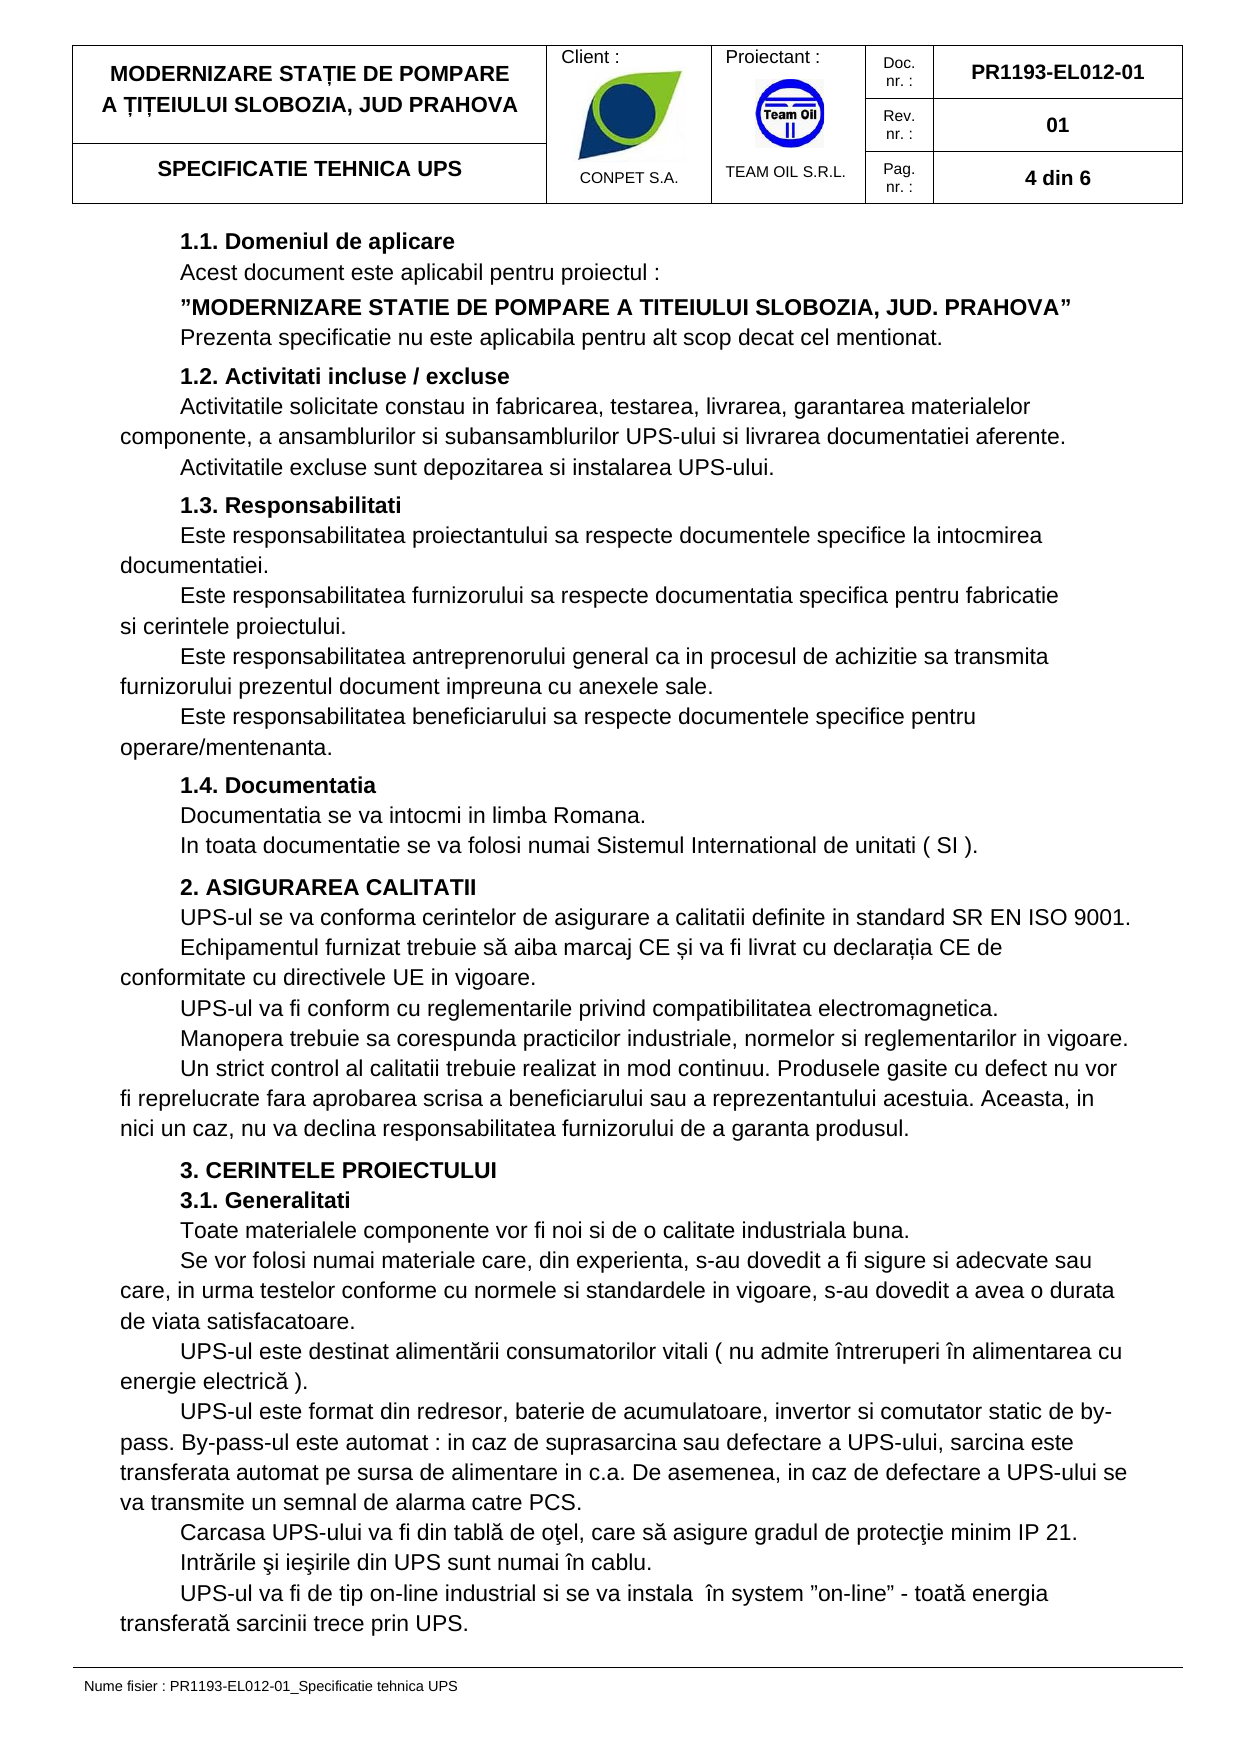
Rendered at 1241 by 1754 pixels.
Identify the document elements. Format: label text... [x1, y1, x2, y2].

text 1.1. Domeniul de aplicare [180, 228, 1135, 255]
text Echipamentul furnizat trebuie să aiba marcaj CE și va fi livrat cu declarația CE de conformitate cu directivele UE in vigoare. [120, 934, 1135, 991]
text Este responsabilitatea proiectantului sa respecte documentele specifice la intocmirea documentatiei. [120, 522, 1135, 579]
text 3.1. Generalitati [120, 1187, 1135, 1213]
text UPS-ul se va conforma cerintelor de asigurare a calitatii definite in standard SR EN ISO 9001. [120, 904, 1135, 930]
text 1.2. Activitati incluse / excluse [120, 363, 1135, 389]
text Acest document este aplicabil pentru proiectul : [180, 258, 1135, 285]
text Intrările şi ieşirile din UPS sunt numai în cablu. [120, 1549, 1135, 1576]
text Carcasa UPS-ului va fi din tablă de oţel, care să asigure gradul de protecţie minim IP 21. [120, 1519, 1135, 1545]
text componente, a ansamblurilor si subansamblurilor UPS-ului si livrarea documentatiei aferente. [120, 423, 1135, 449]
text In toata documentatie se va folosi numai Sistemul International de unitati ( SI ). [120, 832, 1135, 859]
text Un strict control al calitatii trebuie realizat in mod continuu. Produsele gasite cu defect nu vor fi reprelucrate fara aprobarea scrisa a beneficiarului sau a reprezentantului acestuia. Aceasta, in nici un caz, nu va declina responsabilitatea furnizorului de a garanta produsul. [120, 1055, 1135, 1142]
text Documentatia se va intocmi in limba Romana. [120, 802, 1135, 828]
text Activitatile solicitate constau in fabricarea, testarea, livrarea, garantarea materialelor [180, 393, 1135, 419]
text si cerintele proiectului. [120, 613, 1135, 639]
text UPS-ul va fi conform cu reglementarile privind compatibilitatea electromagnetica. [120, 994, 1135, 1021]
picture [572, 67, 686, 162]
text 3. CERINTELE PROIECTULUI [120, 1157, 1135, 1183]
text Prezenta specificatie nu este aplicabila pentru alt scop decat cel mentionat. [180, 324, 1135, 351]
text Este responsabilitatea furnizorului sa respecte documentatia specifica pentru fabricatie [120, 582, 1135, 609]
picture [755, 79, 825, 148]
text UPS-ul este format din redresor, baterie de acumulatoare, invertor si comutator static de by-pass. By-pass-ul este automat : in caz de suprasarcina sau defectare a UPS-ului, sarcina este transferata automat pe sursa de alimentare in c.a. De asemenea, in caz de defectare a UPS-ului se va transmite un semnal de alarma catre PCS. [120, 1398, 1135, 1515]
text Este responsabilitatea antreprenorului general ca in procesul de achizitie sa transmita furnizorului prezentul document impreuna cu anexele sale. [120, 643, 1135, 699]
text transferată sarcinii trece prin UPS. [120, 1610, 1135, 1636]
text 1.3. Responsabilitati [180, 492, 1135, 518]
text UPS-ul va fi de tip on-line industrial si se va instala în system ”on-line” - toată energia [180, 1579, 1135, 1606]
text ”MODERNIZARE STATIE DE POMPARE A TITEIULUI SLOBOZIA, JUD. PRAHOVA” [180, 294, 1135, 321]
text Se vor folosi numai materiale care, din experienta, s-au dovedit a fi sigure si adecvate sau care, in urma testelor conforme cu normele si standardele in vigoare, s-au dovedit a avea o durata de viata satisfacatoare. [120, 1247, 1135, 1334]
text 1.4. Documentatia [120, 772, 1135, 798]
text UPS-ul este destinat alimentării consumatorilor vitali ( nu admite întreruperi în alimentarea cu energie electrică ). [120, 1338, 1135, 1394]
text Toate materialele componente vor fi noi si de o calitate industriala buna. [120, 1217, 1135, 1243]
text Manopera trebuie sa corespunda practicilor industriale, normelor si reglementarilor in vigoare. [120, 1025, 1135, 1051]
text Este responsabilitatea beneficiarului sa respecte documentele specifice pentru operare/mentenanta. [120, 703, 1135, 760]
text Activitatile excluse sunt depozitarea si instalarea UPS-ului. [180, 453, 1135, 480]
text 2. ASIGURAREA CALITATII [120, 874, 1135, 900]
